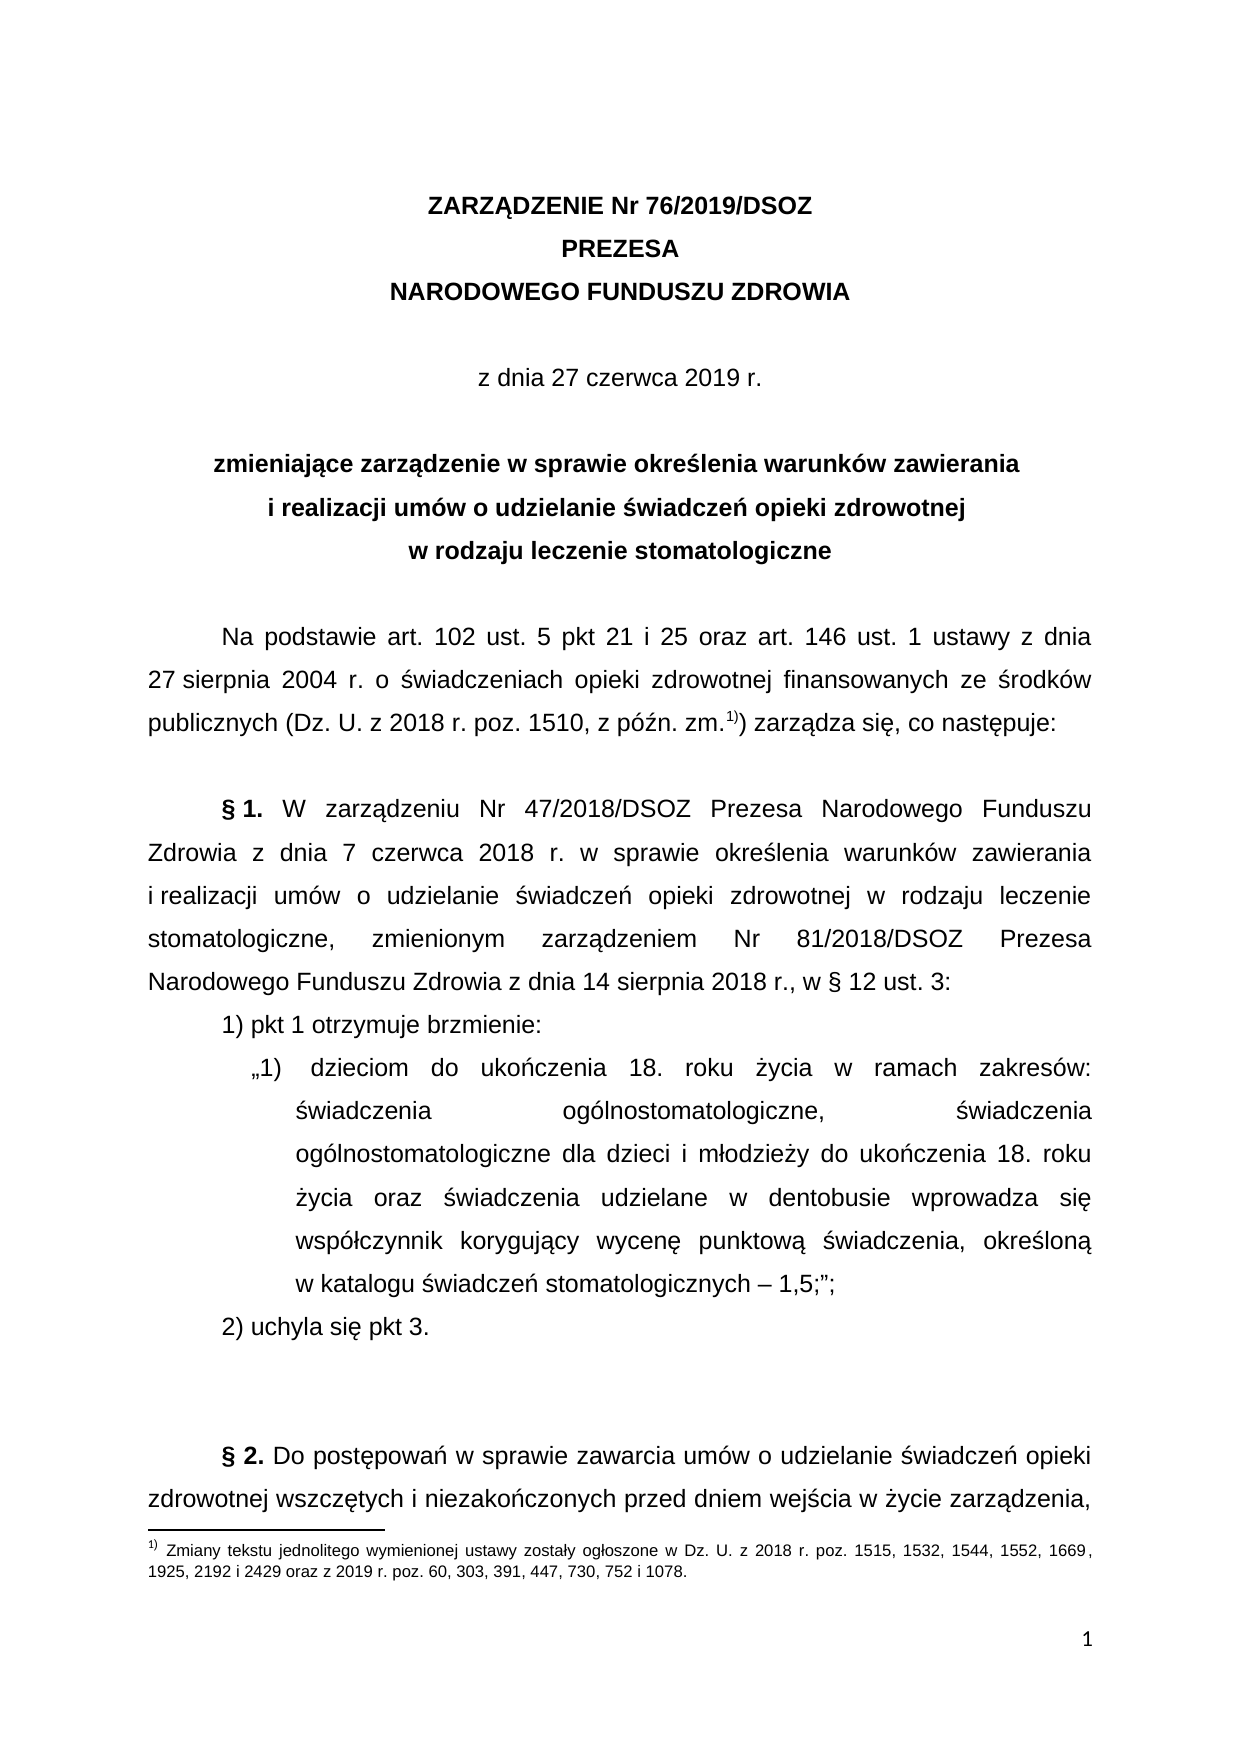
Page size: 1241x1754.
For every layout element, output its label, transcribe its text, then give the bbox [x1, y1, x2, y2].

text NARODOWEGO FUNDUSZU ZDROWIA [148, 277, 1093, 306]
text ZARZĄDZENIE Nr 76/2019/DSOZ [148, 191, 1093, 219]
text z dnia 27 czerwca 2019 r. [148, 363, 1093, 392]
text PREZESA [148, 234, 1093, 263]
text § 1. W zarządzeniu Nr 47/2018/DSOZ Prezesa Narodowego Funduszu Zdrowia z dnia 7 czerwca 2018 r. w sprawie określenia warunków zawierania i realizacji umów o udzielanie świadczeń opieki zdrowotnej w rodzaju leczenie stomatologiczne, zmienionym zarządzeniem Nr 81/2018/DSOZ Prezesa Narodowego Funduszu Zdrowia z dnia 14 sierpnia 2018 r., w § 12 ust. 3: [148, 794, 1093, 996]
text „1) dzieciom do ukończenia 18. roku życia w ramach zakresów: świadczenia ogólnostomatologiczne, świadczenia ogólnostomatologiczne dla dzieci i młodzieży do ukończenia 18. roku życia oraz świadczenia udzielane w dentobusie wprowadza się współczynnik korygujący wycenę punktową świadczenia, określoną w katalogu świadczeń stomatologicznych – 1,5;”; [251, 1053, 1093, 1298]
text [148, 1441, 1093, 1513]
text zmieniające zarządzenie w sprawie określenia warunków zawierania i realizacji umów o udzielanie świadczeń opieki zdrowotnej w rodzaju leczenie stomatologiczne [148, 449, 1093, 564]
text Na podstawie art. 102 ust. 5 pkt 21 i 25 oraz art. 146 ust. 1 ustawy z dnia 27 sierpnia 2004 r. o świadczeniach opieki zdrowotnej finansowanych ze środków publicznych (Dz. U. z 2018 r. poz. 1510, z późn. zm.)) zarządza się, co następuje: [148, 622, 1093, 737]
text 1) pkt 1 otrzymuje brzmienie: [148, 1010, 1093, 1039]
text 2) uchyla się pkt 3. [221, 1312, 1093, 1341]
